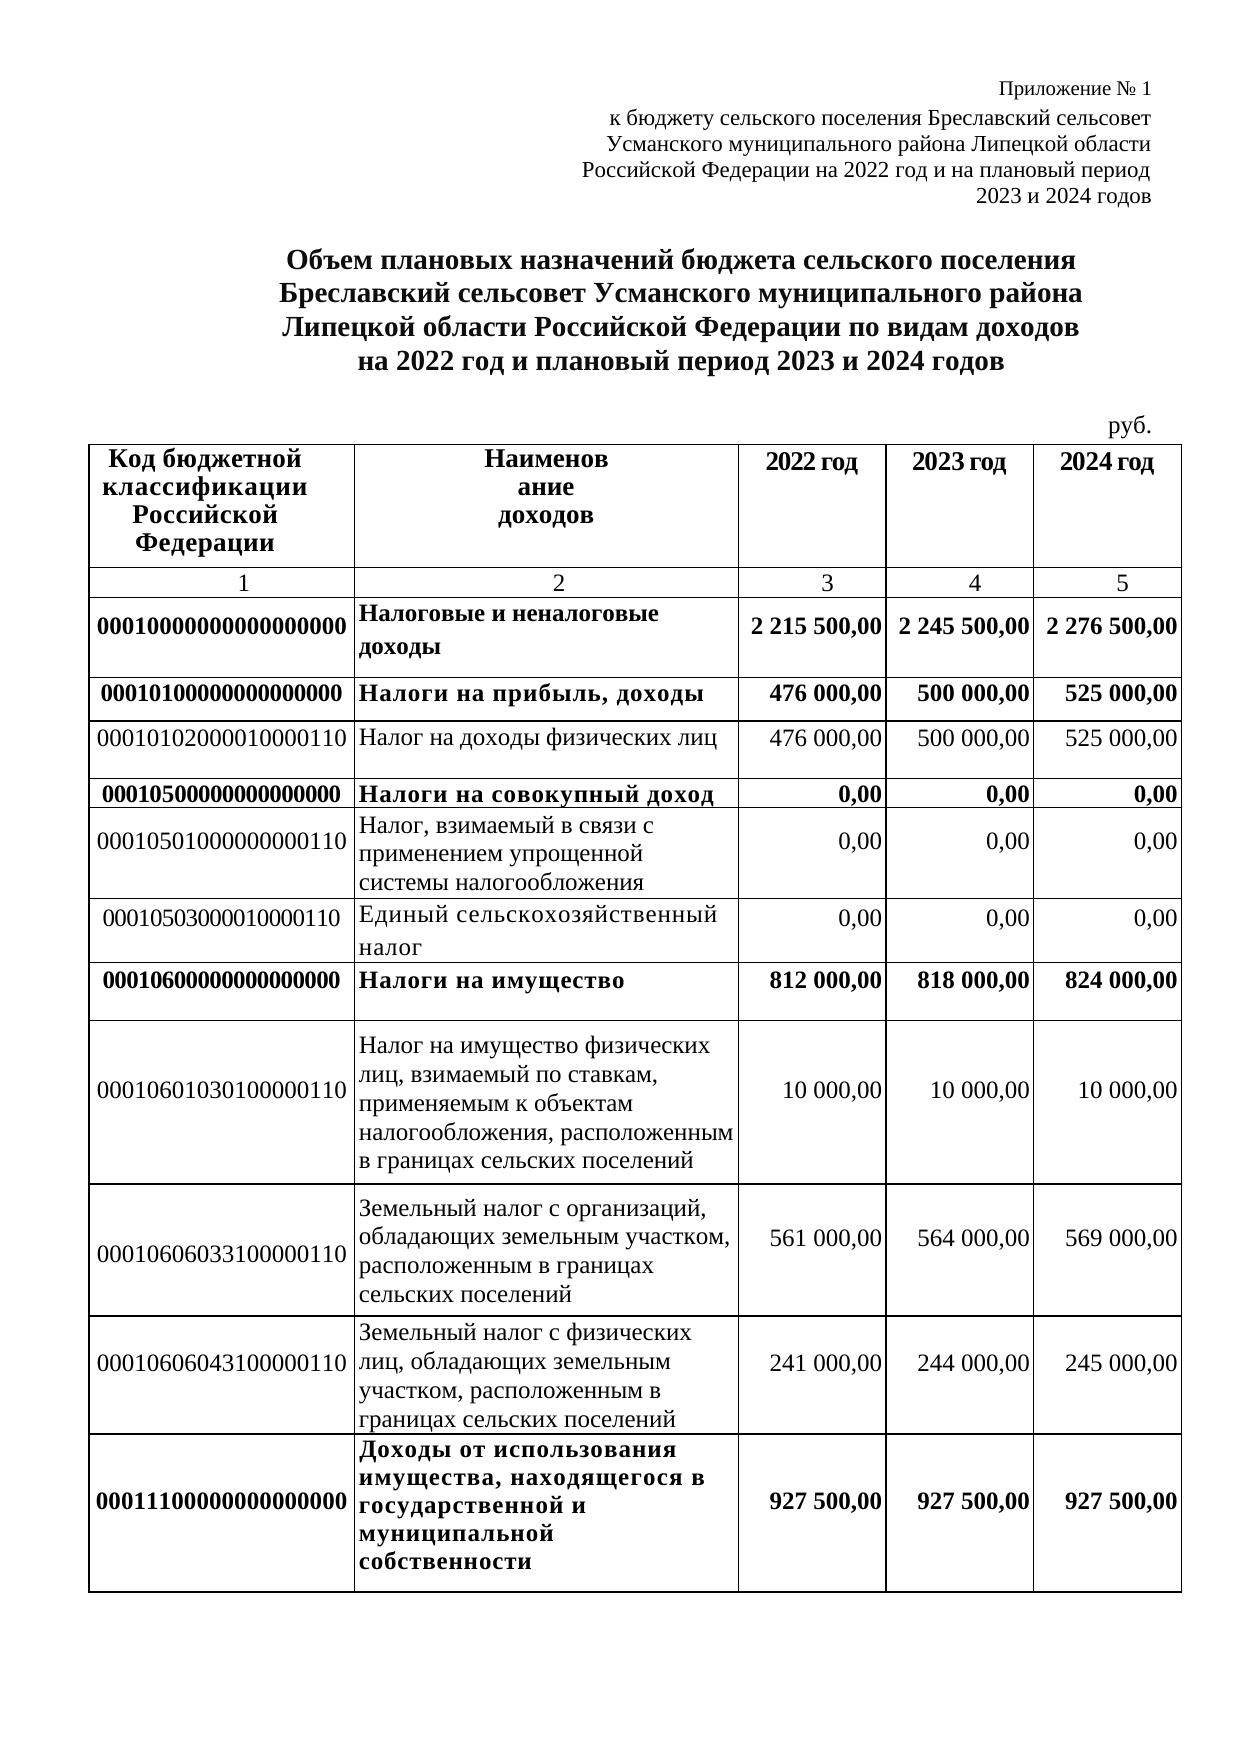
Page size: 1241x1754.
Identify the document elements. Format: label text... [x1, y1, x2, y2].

table_cell 0,00 [1034, 779, 1181, 807]
table_cell Земельный налог с физических лиц, обладающих земельным участком, расположенным в границах сельских поселений [355, 1317, 738, 1433]
table_cell 00010501000000000110 [90, 808, 354, 897]
table_cell 2 215 500,00 [739, 598, 885, 677]
table_cell Налоги на прибыль, доходы [355, 678, 738, 720]
table_cell 0,00 [739, 779, 885, 807]
table_cell 10 000,00 [1034, 1021, 1181, 1183]
table_cell 525 000,00 [1034, 678, 1181, 720]
table_cell 476 000,00 [739, 678, 885, 720]
table_cell 0,00 [887, 899, 1033, 962]
table_cell 0,00 [887, 808, 1033, 897]
table_cell 00011100000000000000 [90, 1435, 354, 1591]
text Приложение № 1 [89, 44, 1152, 100]
table_cell Налог на доходы физических лиц [355, 722, 738, 778]
table_cell 00010503000010000110 [90, 899, 354, 962]
table_cell 824 000,00 [1034, 963, 1181, 1020]
table_cell Налоговые и неналоговые доходы [355, 598, 738, 677]
text руб. [210, 410, 1152, 438]
table_cell 0,00 [739, 899, 885, 962]
table_cell 1 [90, 568, 354, 597]
table_cell 10 000,00 [739, 1021, 885, 1183]
table_cell 927 500,00 [887, 1435, 1033, 1591]
table_cell Налоги на имущество [355, 963, 738, 1020]
table_cell 245 000,00 [1034, 1317, 1181, 1433]
text Усманского муниципального района Липецкой области [89, 130, 1152, 156]
table_cell 2 245 500,00 [887, 598, 1033, 677]
table_cell 00010600000000000000 [90, 963, 354, 1020]
table_cell 500 000,00 [887, 722, 1033, 778]
text Объем плановых назначений бюджета сельского поселения Бреславский сельсовет Усманского муниципального района Липецкой области Российской Федерации по видам доходов [210, 242, 1152, 343]
table_cell 476 000,00 [739, 722, 885, 778]
table_cell Налоги на совокупный доход [355, 779, 738, 807]
table_cell 00010102000010000110 [90, 722, 354, 778]
text Российской Федерации на 2022 год и на плановый период [89, 156, 1152, 183]
table_cell 0,00 [1034, 899, 1181, 962]
table_cell 818 000,00 [887, 963, 1033, 1020]
text 2023 и 2024 годов [89, 183, 1152, 209]
table_cell 00010500000000000000 [90, 779, 354, 807]
table_header Код бюджетной классификации Российской Федерации [90, 445, 354, 567]
table_cell 927 500,00 [739, 1435, 885, 1591]
table_header Наименование доходов [355, 445, 738, 567]
table_cell 525 000,00 [1034, 722, 1181, 778]
table_header 2024 год [1034, 445, 1181, 567]
table_header 2022 год [739, 445, 885, 567]
table_cell 927 500,00 [1034, 1435, 1181, 1591]
table_cell 00010606033100000110 [90, 1185, 354, 1315]
table_cell 00010000000000000000 [90, 598, 354, 677]
table_cell 10 000,00 [887, 1021, 1033, 1183]
table_cell 5 [1034, 568, 1181, 597]
table_cell 564 000,00 [887, 1185, 1033, 1315]
text на 2022 год и плановый период 2023 и 2024 годов [210, 343, 1152, 376]
table_cell 2 276 500,00 [1034, 598, 1181, 677]
table_cell 0,00 [739, 808, 885, 897]
table_cell Доходы от использования имущества, находящегося в государственной и муниципальной собственности [355, 1435, 738, 1591]
table_cell 00010601030100000110 [90, 1021, 354, 1183]
table_cell 500 000,00 [887, 678, 1033, 720]
table_cell 4 [887, 568, 1033, 597]
table_cell 241 000,00 [739, 1317, 885, 1433]
table_cell Земельный налог с организаций, обладающих земельным участком, расположенным в границах сельских поселений [355, 1185, 738, 1315]
table_cell 0,00 [1034, 808, 1181, 897]
table_cell 812 000,00 [739, 963, 885, 1020]
table_header 2023 год [887, 445, 1033, 567]
table_cell 00010100000000000000 [90, 678, 354, 720]
table_cell Налог на имущество физических лиц, взимаемый по ставкам, применяемым к объектам налогообложения, расположенным в границах сельских поселений [355, 1021, 738, 1183]
table_cell 561 000,00 [739, 1185, 885, 1315]
table_cell 2 [355, 568, 738, 597]
table_cell 244 000,00 [887, 1317, 1033, 1433]
table_cell 00010606043100000110 [90, 1317, 354, 1433]
table_cell Налог, взимаемый в связи с применением упрощенной системы налогообложения [355, 808, 738, 897]
table_cell Единый сельскохозяйственный налог [355, 899, 738, 962]
table_cell 0,00 [887, 779, 1033, 807]
text к бюджету сельского поселения Бреславский сельсовет [89, 103, 1152, 130]
table_cell 3 [739, 568, 885, 597]
table_cell 569 000,00 [1034, 1185, 1181, 1315]
